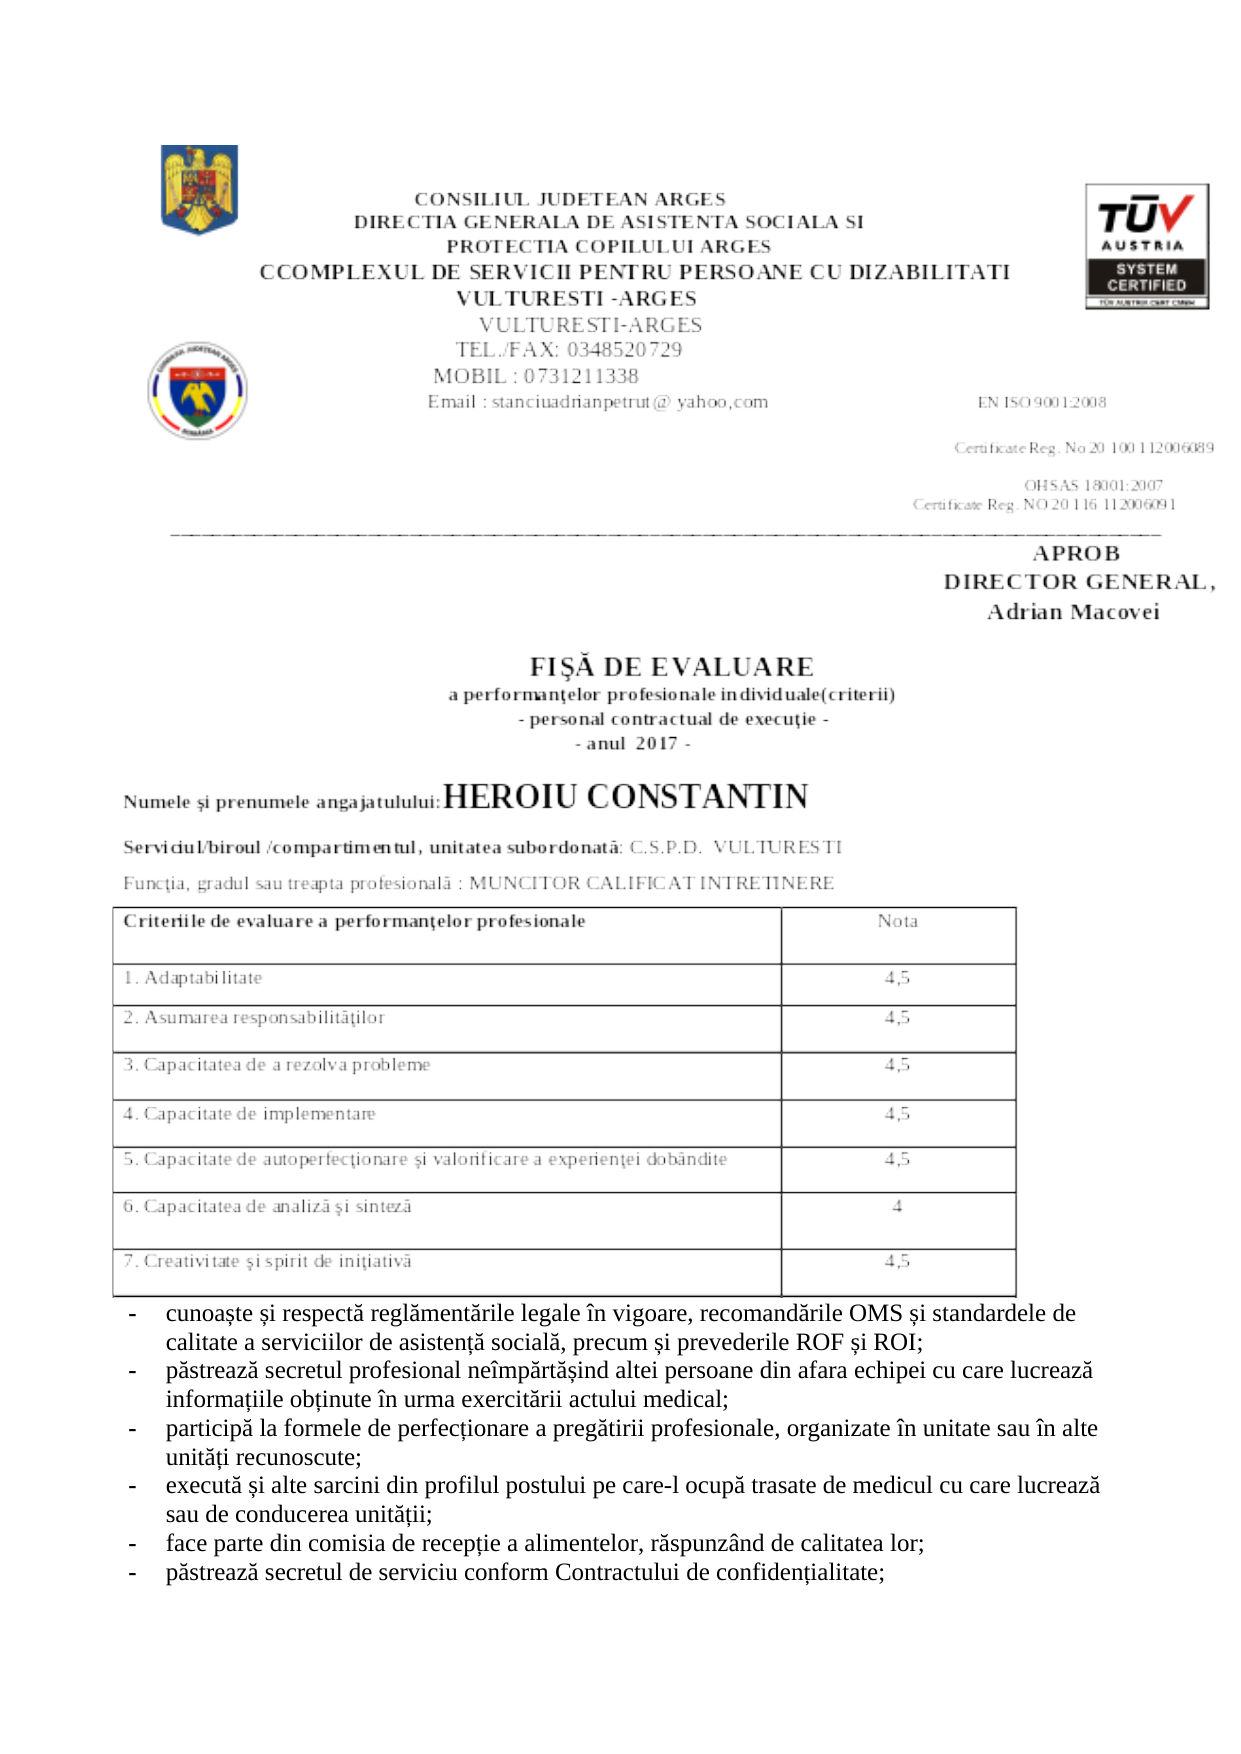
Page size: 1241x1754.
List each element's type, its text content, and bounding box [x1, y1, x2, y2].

list participă la formele de perfecționare a pregătirii profesionale, organizate în unitate sau în alte unități recunoscute; [128, 1413, 1128, 1470]
list păstrează secretul de serviciu conform Contractului de confidențialitate; [128, 1557, 1128, 1585]
list cunoaște și respectă reglămentările legale în vigoare, recomandările OMS și standardele de calitate a serviciilor de asistență socială, precum și prevederile ROF și ROI; [128, 1298, 1128, 1355]
list face parte din comisia de recepție a alimentelor, răspunzând de calitatea lor; [128, 1528, 1128, 1557]
list execută și alte sarcini din profilul postului pe care-l ocupă trasate de medicul cu care lucrează sau de conducerea unității; [128, 1470, 1128, 1528]
list păstrează secretul profesional neîmpărtășind altei persoane din afara echipei cu care lucrează informațiile obținute în urma exercitării actului medical; [128, 1355, 1128, 1413]
